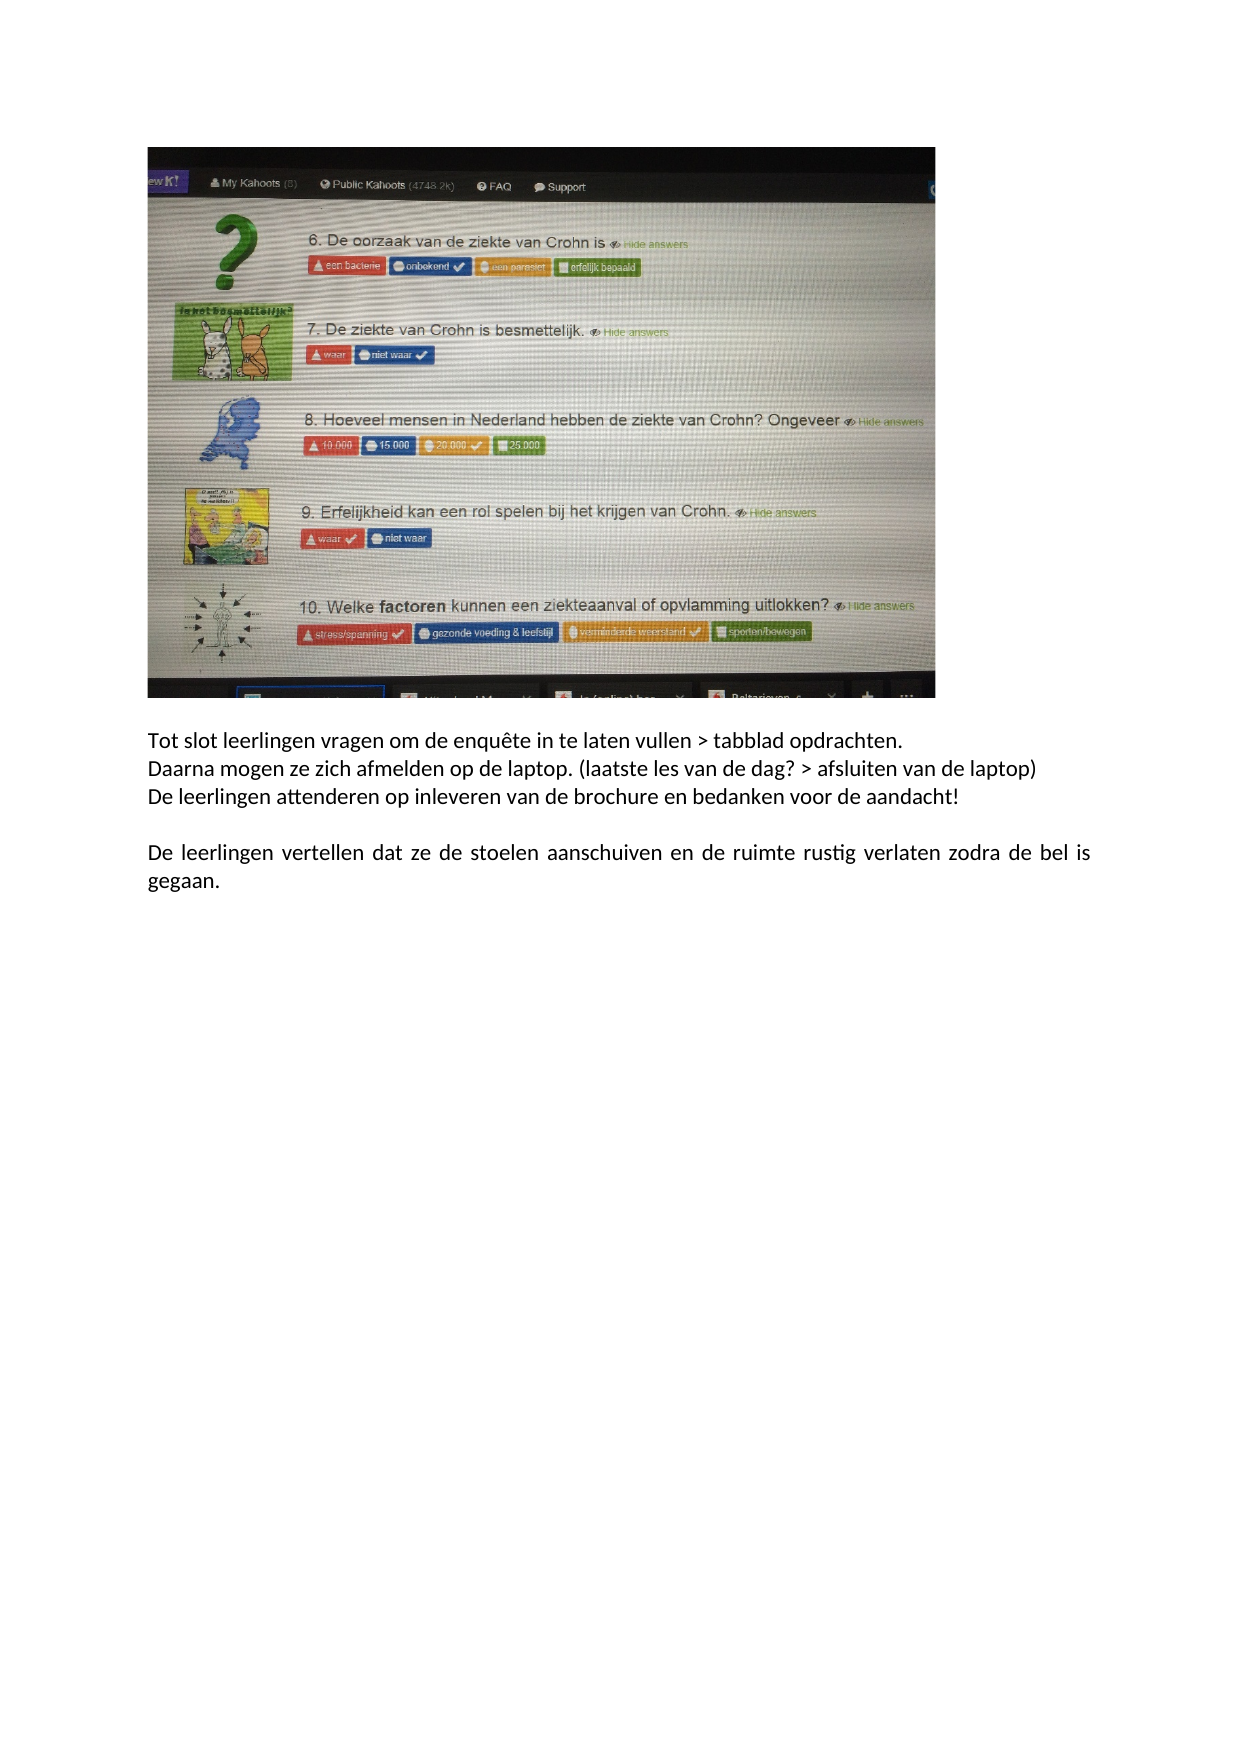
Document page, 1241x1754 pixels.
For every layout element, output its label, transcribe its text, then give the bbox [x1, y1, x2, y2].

text Tot slot leerlingen vragen om de enquête in te laten vullen > tabblad opdrachten. [148, 726, 1093, 754]
text De leerlingen vertellen dat ze de stoelen aanschuiven en de ruimte rustig verlaten zodra de bel is gegaan. [148, 838, 1093, 894]
text De leerlingen attenderen op inleveren van de brochure en bedanken voor de aandacht! [148, 782, 1093, 810]
picture [147, 147, 936, 698]
text Daarna mogen ze zich afmelden op de laptop. (laatste les van de dag? > afsluiten van de laptop) [148, 754, 1093, 782]
